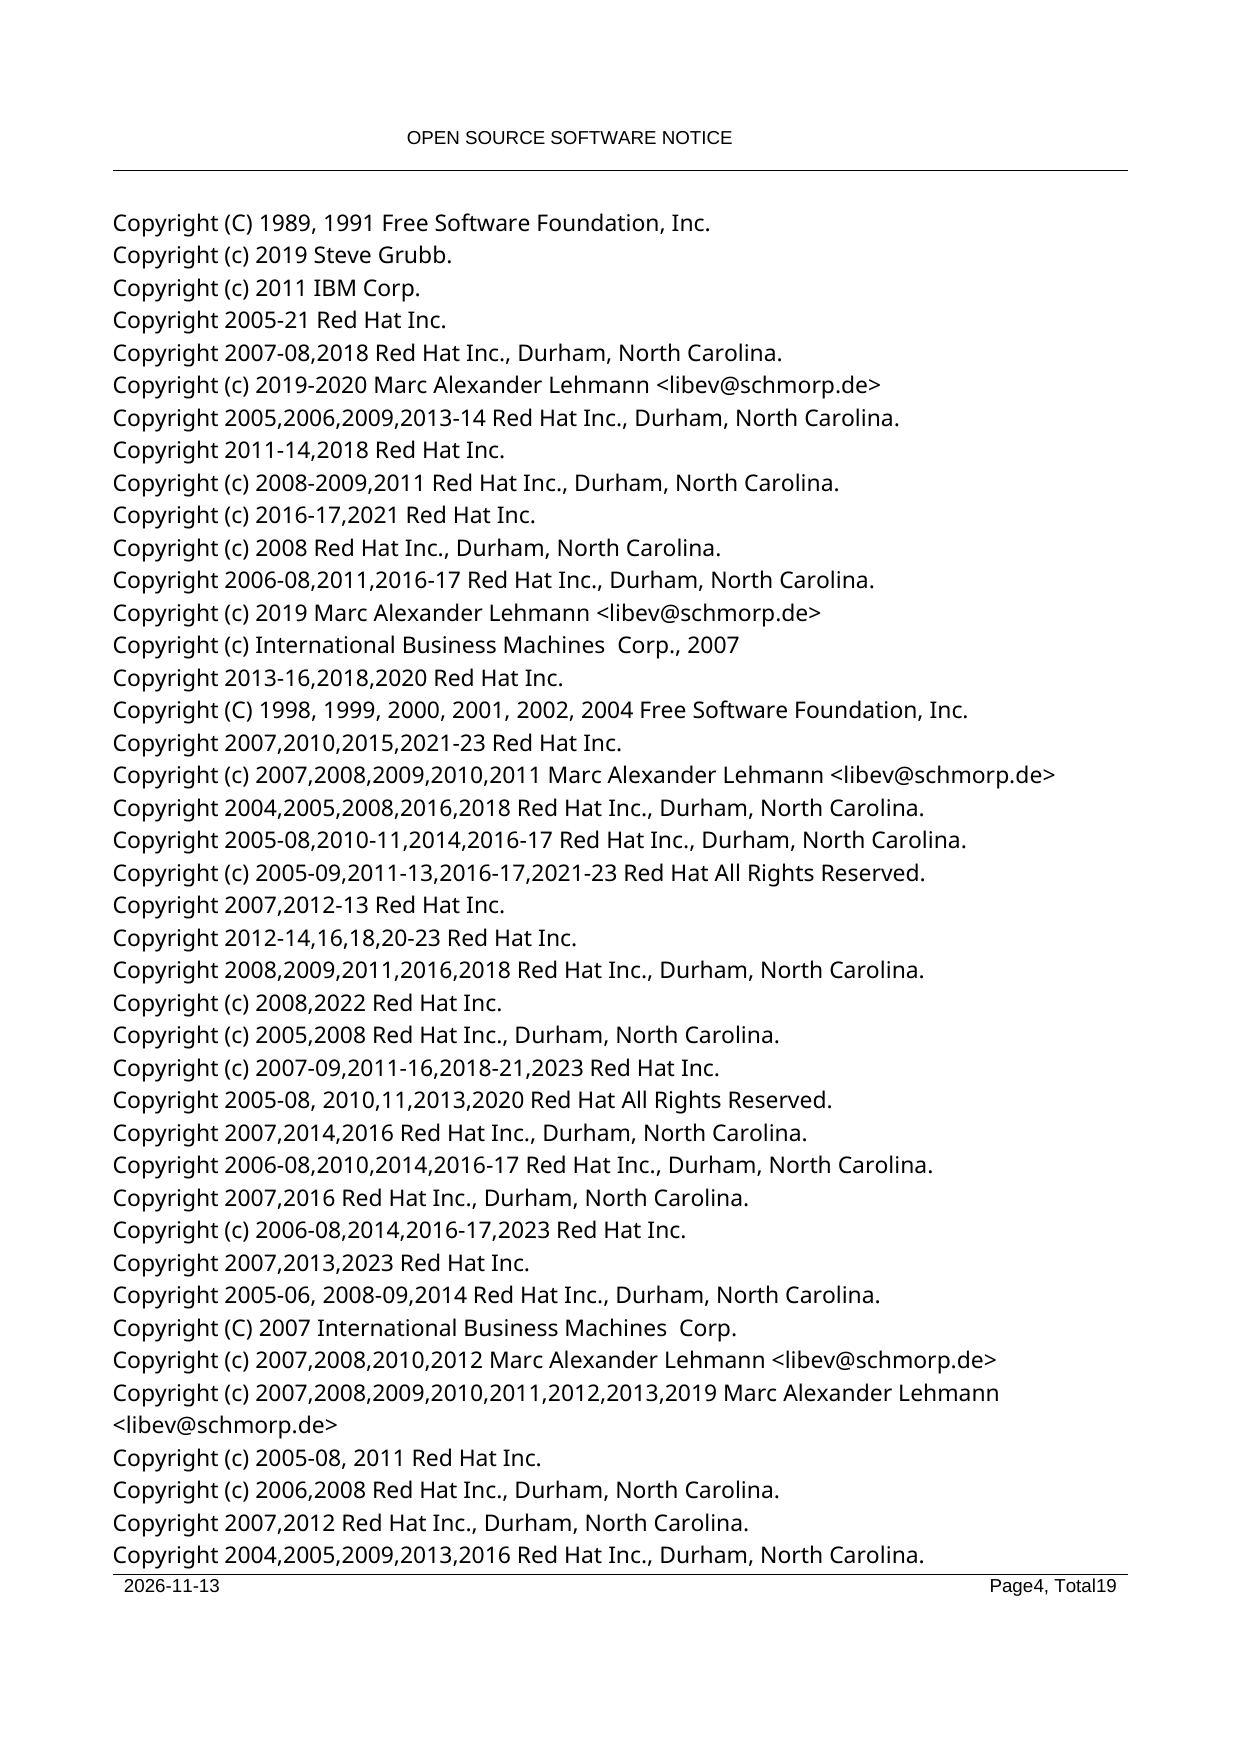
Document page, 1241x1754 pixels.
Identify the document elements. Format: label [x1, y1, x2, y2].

text [112, 206, 1128, 1571]
